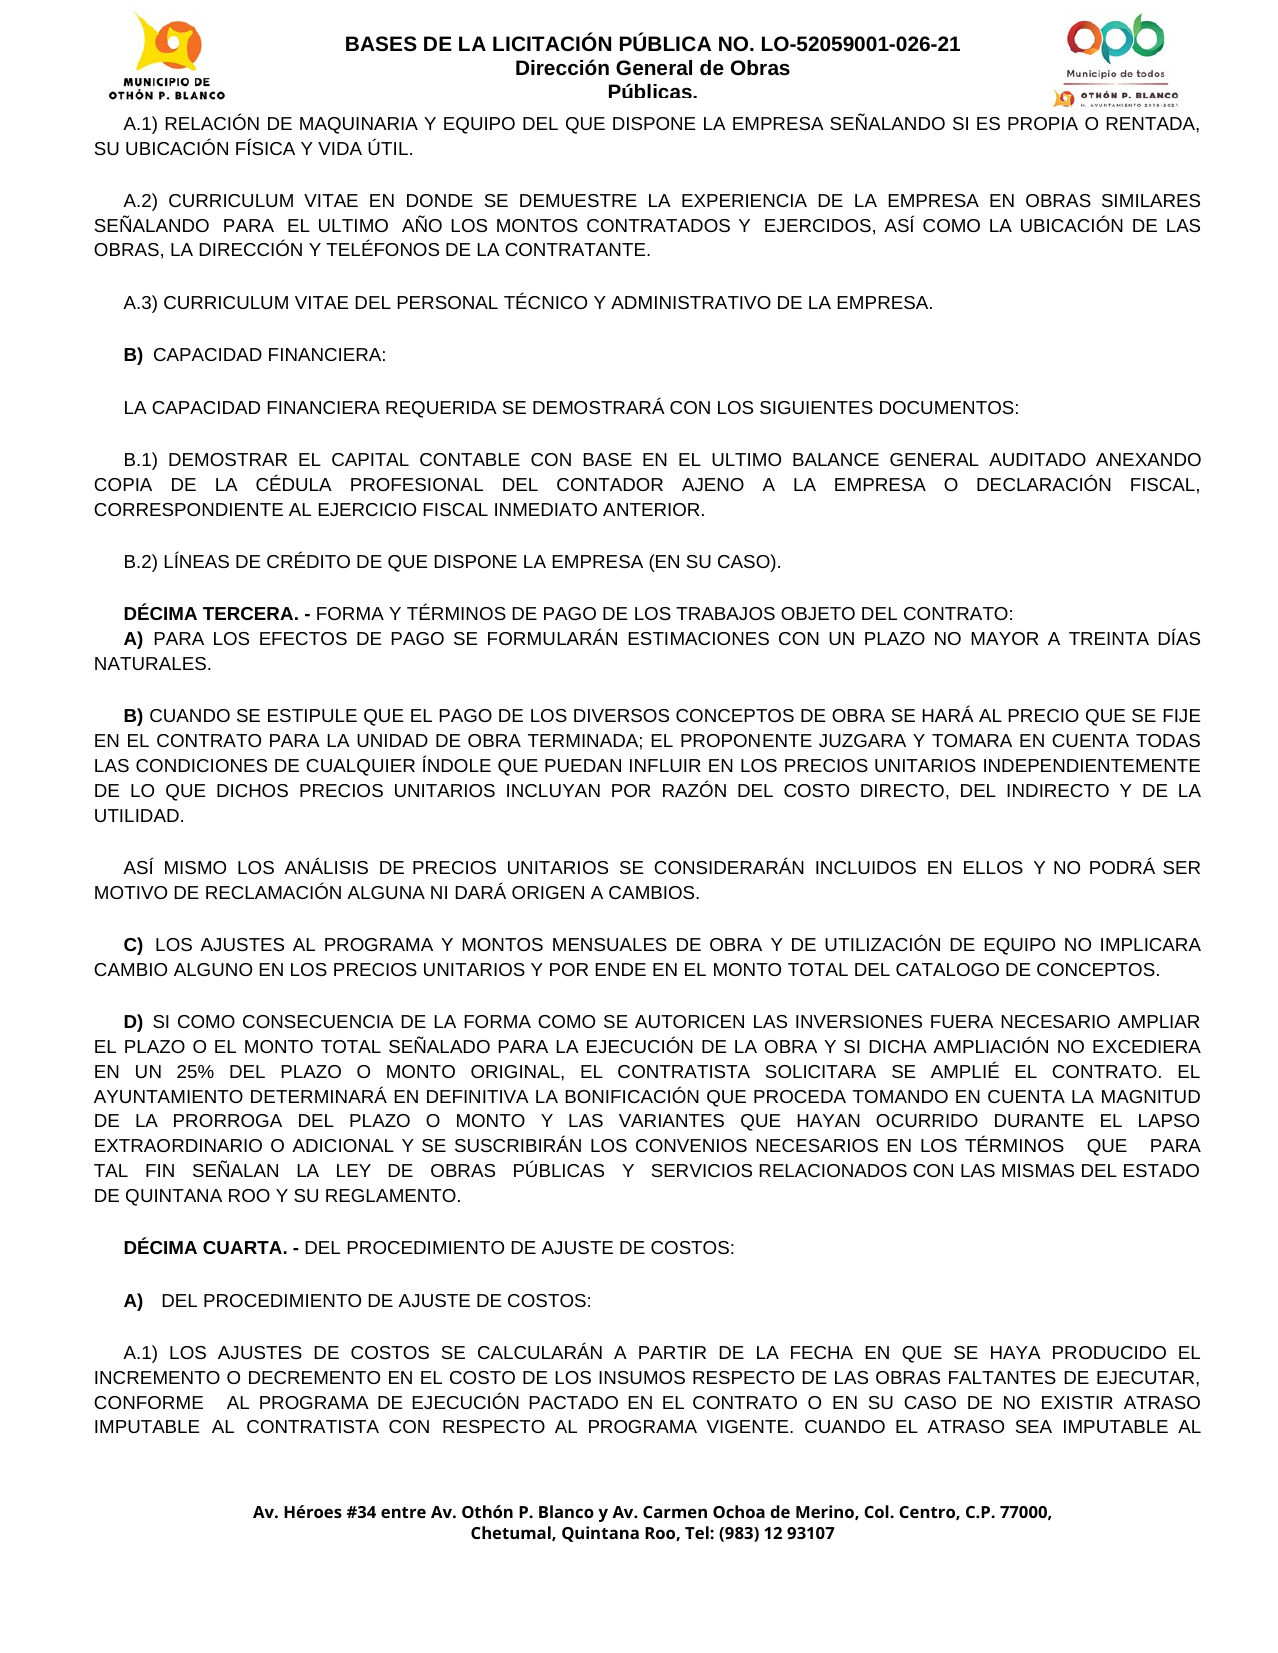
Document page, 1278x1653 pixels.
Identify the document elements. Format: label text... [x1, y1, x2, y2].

text B.2) LÍNEAS DE CRÉDITO DE QUE DISPONE LA EMPRESA (EN SU CASO). [94, 551, 1201, 572]
text ASÍ MISMO LOS ANÁLISIS DE PRECIOS UNITARIOS SE CONSIDERARÁN INCLUIDOS EN ELLOS Y NO PODRÁ SER MOTIVO DE RECLAMACIÓN ALGUNA NI DARÁ ORIGEN A CAMBIOS. [94, 857, 1201, 903]
text B) CAPACIDAD FINANCIERA: [94, 344, 1201, 366]
text A.3) CURRICULUM VITAE DEL PERSONAL TÉCNICO Y ADMINISTRATIVO DE LA EMPRESA. [94, 292, 1201, 313]
text B) CUANDO SE ESTIPULE QUE EL PAGO DE LOS DIVERSOS CONCEPTOS DE OBRA SE HARÁ AL PRECIO QUE SE FIJE EN EL CONTRATO PARA LA UNIDAD DE OBRA TERMINADA; EL PROPONENTE JUZGARA Y TOMARA EN CUENTA TODAS LAS CONDICIONES DE CUALQUIER ÍNDOLE QUE PUEDAN INFLUIR EN LOS PRECIOS UNITARIOS INDEPENDIENTEMENTE DE LO QUE DICHOS PRECIOS UNITARIOS INCLUYAN POR RAZÓN DEL COSTO DIRECTO, DEL INDIRECTO Y DE LA UTILIDAD. [94, 705, 1201, 826]
picture [104, 0, 237, 112]
text DÉCIMA TERCERA. - FORMA Y TÉRMINOS DE PAGO DE LOS TRABAJOS OBJETO DEL CONTRATO: [94, 603, 1201, 625]
text A) PARA LOS EFECTOS DE PAGO SE FORMULARÁN ESTIMACIONES CON UN PLAZO NO MAYOR A TREINTA DÍAS NATURALES. [94, 628, 1201, 674]
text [94, 1342, 1201, 1438]
text B.1) DEMOSTRAR EL CAPITAL CONTABLE CON BASE EN EL ULTIMO BALANCE GENERAL AUDITADO ANEXANDO COPIA DE LA CÉDULA PROFESIONAL DEL CONTADOR AJENO A LA EMPRESA O DECLARACIÓN FISCAL, CORRESPONDIENTE AL EJERCICIO FISCAL INMEDIATO ANTERIOR. [94, 449, 1201, 520]
text DÉCIMA CUARTA. - DEL PROCEDIMIENTO DE AJUSTE DE COSTOS: [94, 1237, 1201, 1259]
text A.1) RELACIÓN DE MAQUINARIA Y EQUIPO DEL QUE DISPONE LA EMPRESA SEÑALANDO SI ES PROPIA O RENTADA, SU UBICACIÓN FÍSICA Y VIDA ÚTIL. [94, 112, 1201, 159]
text LA CAPACIDAD FINANCIERA REQUERIDA SE DEMOSTRARÁ CON LOS SIGUIENTES DOCUMENTOS: [94, 396, 1201, 418]
text D) SI COMO CONSECUENCIA DE LA FORMA COMO SE AUTORICEN LAS INVERSIONES FUERA NECESARIO AMPLIAR EL PLAZO O EL MONTO TOTAL SEÑALADO PARA LA EJECUCIÓN DE LA OBRA Y SI DICHA AMPLIACIÓN NO EXCEDIERA EN UN 25% DEL PLAZO O MONTO ORIGINAL, EL CONTRATISTA SOLICITARA SE AMPLIÉ EL CONTRATO. EL AYUNTAMIENTO DETERMINARÁ EN DEFINITIVA LA BONIFICACIÓN QUE PROCEDA TOMANDO EN CUENTA LA MAGNITUD DE LA PRORROGA DEL PLAZO O MONTO Y LAS VARIANTES QUE HAYAN OCURRIDO DURANTE EL LAPSO EXTRAORDINARIO O ADICIONAL Y SE SUSCRIBIRÁN LOS CONVENIOS NECESARIOS EN LOS TÉRMINOS QUE PARA TAL FIN SEÑALAN LA LEY DE OBRAS PÚBLICAS Y SERVICIOS RELACIONADOS CON LAS MISMAS DEL ESTADO DE QUINTANA ROO Y SU REGLAMENTO. [94, 1011, 1201, 1206]
text C) LOS AJUSTES AL PROGRAMA Y MONTOS MENSUALES DE OBRA Y DE UTILIZACIÓN DE EQUIPO NO IMPLICARA CAMBIO ALGUNO EN LOS PRECIOS UNITARIOS Y POR ENDE EN EL MONTO TOTAL DEL CATALOGO DE CONCEPTOS. [94, 934, 1201, 980]
text A.2) CURRICULUM VITAE EN DONDE SE DEMUESTRE LA EXPERIENCIA DE LA EMPRESA EN OBRAS SIMILARES SEÑALANDO PARA EL ULTIMO AÑO LOS MONTOS CONTRATADOS Y EJERCIDOS, ASÍ COMO LA UBICACIÓN DE LAS OBRAS, LA DIRECCIÓN Y TELÉFONOS DE LA CONTRATANTE. [94, 190, 1201, 261]
text A) DEL PROCEDIMIENTO DE AJUSTE DE COSTOS: [94, 1289, 1201, 1311]
picture [1049, 13, 1192, 112]
